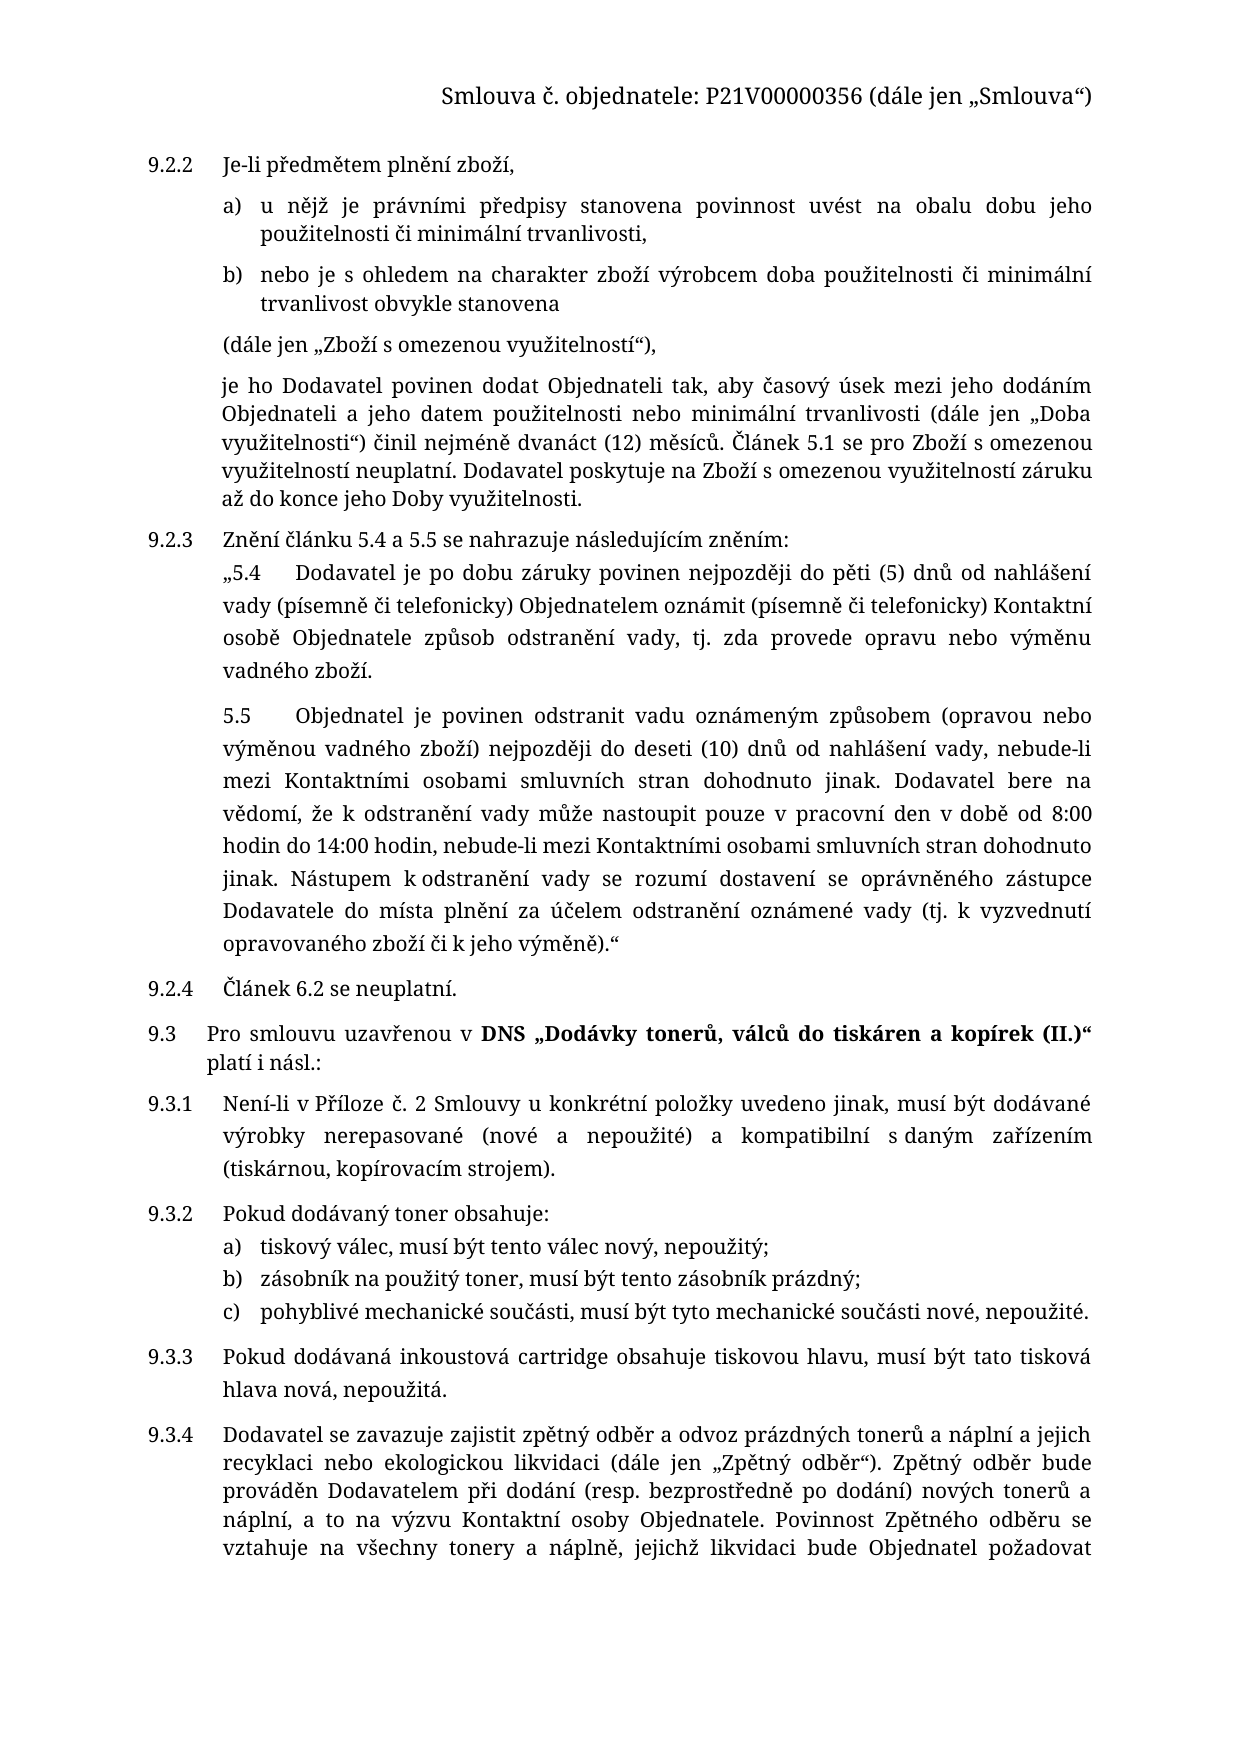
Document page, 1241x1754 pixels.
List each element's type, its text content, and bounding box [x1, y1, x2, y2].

list tiskový válec, musí být tento válec nový, nepoužitý; [223, 1232, 1093, 1260]
list zásobník na použitý toner, musí být tento zásobník prázdný; [223, 1264, 1093, 1293]
text (dále jen „Zboží s omezenou využitelností“), [223, 330, 1093, 358]
list Je-li předmětem plnění zboží, [148, 150, 1093, 179]
list u nějž je právními předpisy stanovena povinnost uvést na obalu dobu jeho použitelnosti či minimální trvanlivosti, [223, 191, 1093, 248]
list Článek 6.2 se neuplatní. [148, 974, 1093, 1003]
list Pokud dodávaný toner obsahuje: [148, 1199, 1093, 1228]
text je ho Dodavatel povinen dodat Objednateli tak, aby časový úsek mezi jeho dodáním Objednateli a jeho datem použitelnosti nebo minimální trvanlivosti (dále jen „Doba využitelnosti“) činil nejméně dvanáct (12) měsíců. Článek 5.1 se pro Zboží s omezenou využitelností neuplatní. Dodavatel poskytuje na Zboží s omezenou využitelností záruku až do konce jeho Doby využitelnosti. [221, 371, 1093, 513]
list Pokud dodávaná inkoustová cartridge obsahuje tiskovou hlavu, musí být tato tisková hlava nová, nepoužitá. [148, 1342, 1093, 1403]
list nebo je s ohledem na charakter zboží výrobcem doba použitelnosti či minimální trvanlivost obvykle stanovena [223, 261, 1093, 317]
list Pro smlouvu uzavřenou v DNS „Dodávky tonerů, válců do tiskáren a kopírek (II.)“ platí i násl.: [148, 1019, 1093, 1076]
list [148, 1420, 1093, 1562]
list Není-li v Příloze č. 2 Smlouvy u konkrétní položky uvedeno jinak, musí být dodávané výrobky nerepasované (nové a nepoužité) a kompatibilní s daným zařízením (tiskárnou, kopírovacím strojem). [148, 1089, 1093, 1182]
list 5.5 Objednatel je povinen odstranit vadu oznámeným způsobem (opravou nebo výměnou vadného zboží) nejpozději do deseti (10) dnů od nahlášení vady, nebude-li mezi Kontaktními osobami smluvních stran dohodnuto jinak. Dodavatel bere na vědomí, že k odstranění vady může nastoupit pouze v pracovní den v době od 8:00 hodin do 14:00 hodin, nebude-li mezi Kontaktními osobami smluvních stran dohodnuto jinak. Nástupem k odstranění vady se rozumí dostavení se oprávněného zástupce Dodavatele do místa plnění za účelem odstranění oznámené vady (tj. k vyzvednutí opravovaného zboží či k jeho výměně).“ [223, 701, 1093, 958]
list pohyblivé mechanické součásti, musí být tyto mechanické součásti nové, nepoužité. [223, 1297, 1093, 1325]
list „5.4 Dodavatel je po dobu záruky povinen nejpozději do pěti (5) dnů od nahlášení vady (písemně či telefonicky) Objednatelem oznámit (písemně či telefonicky) Kontaktní osobě Objednatele způsob odstranění vady, tj. zda provede opravu nebo výměnu vadného zboží. [223, 558, 1093, 684]
list Znění článku 5.4 a 5.5 se nahrazuje následujícím zněním: [148, 526, 1093, 554]
